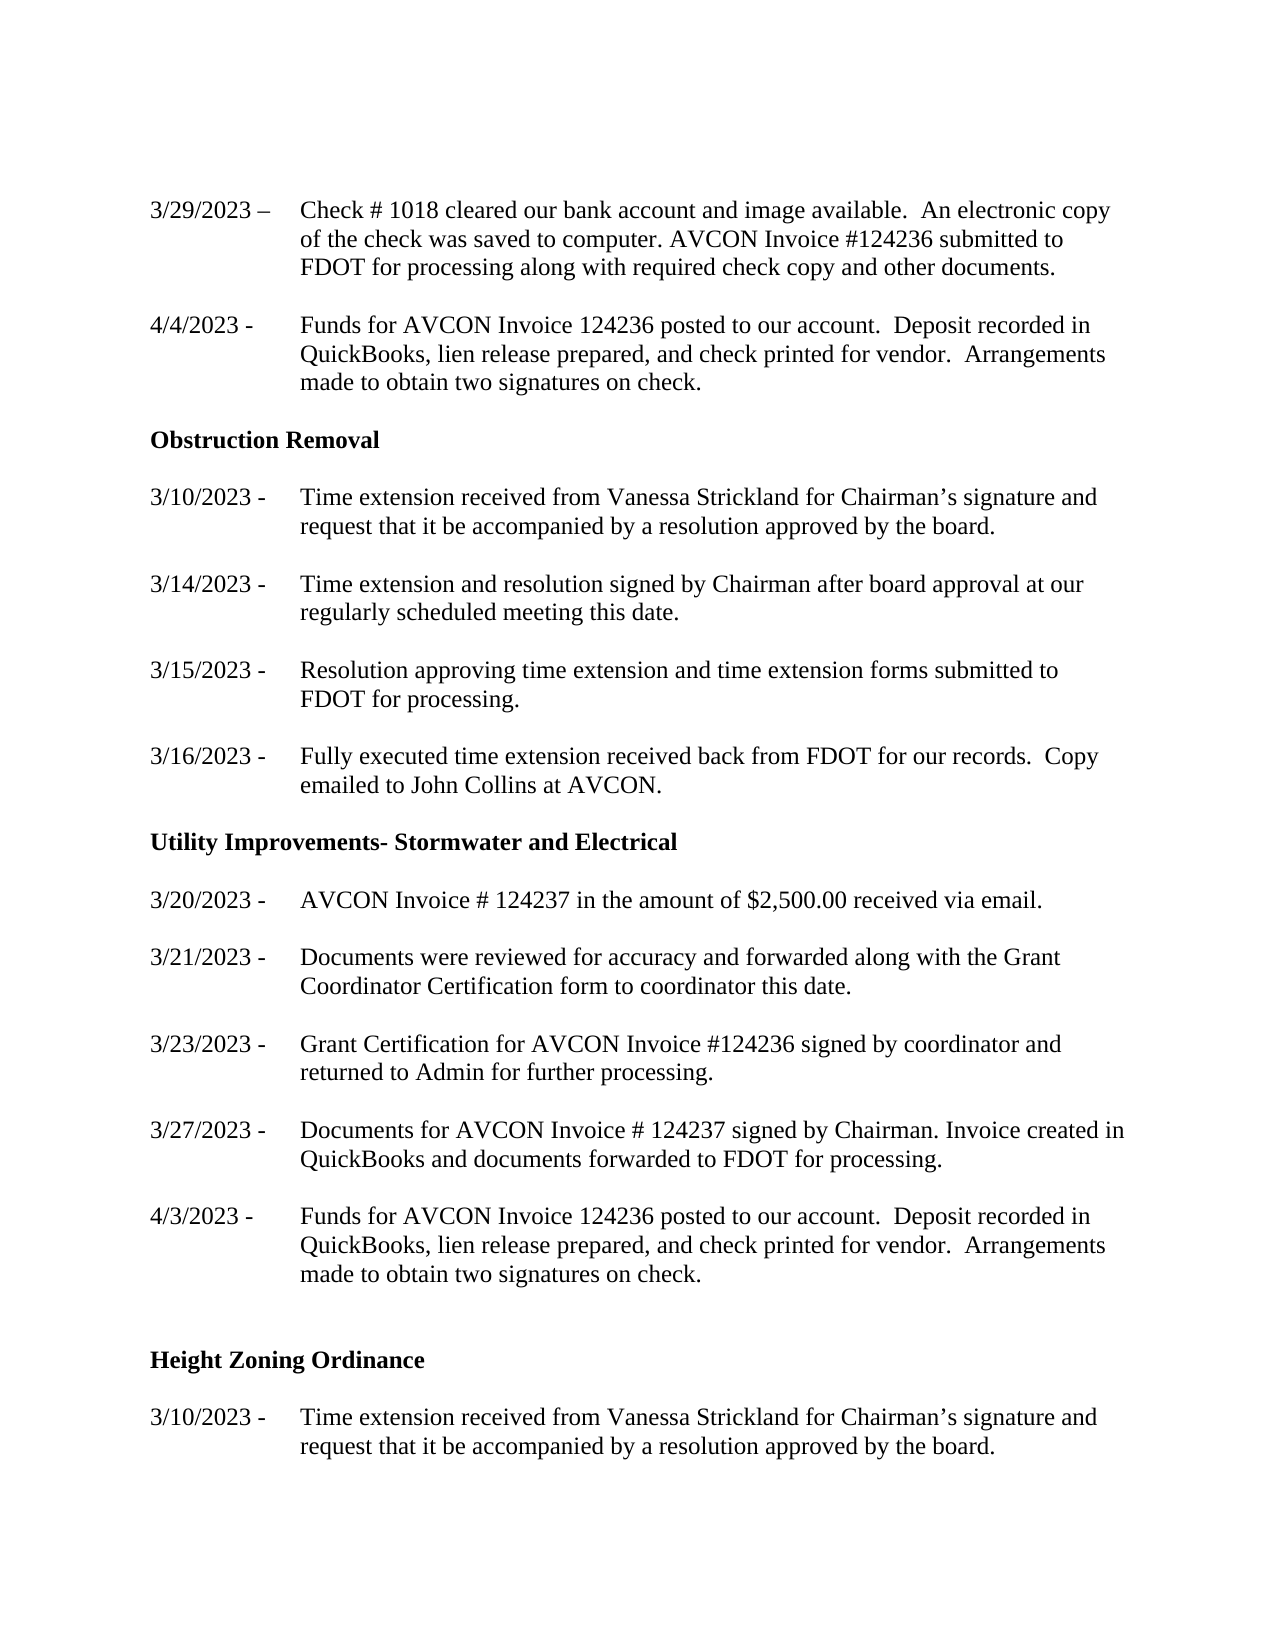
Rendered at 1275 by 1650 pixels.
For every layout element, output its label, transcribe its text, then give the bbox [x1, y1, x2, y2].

text 3/15/2023 - Resolution approving time extension and time extension forms submitted to FDOT for processing. [150, 655, 1125, 712]
text 3/14/2023 - Time extension and resolution signed by Chairman after board approval at our regularly scheduled meeting this date. [150, 569, 1125, 626]
text 3/10/2023 - Time extension received from Vanessa Strickland for Chairman’s signature and request that it be accompanied by a resolution approved by the board. [150, 1402, 1125, 1460]
text Obstruction Removal [150, 425, 1125, 454]
text 3/16/2023 - Fully executed time extension received back from FDOT for our records. Copy emailed to John Collins at AVCON. [150, 741, 1125, 799]
text 3/29/2023 – Check # 1018 cleared our bank account and image available. An electronic copy of the check was saved to computer. AVCON Invoice #124236 submitted to FDOT for processing along with required check copy and other documents. [150, 195, 1125, 281]
text 4/4/2023 - Funds for AVCON Invoice 124236 posted to our account. Deposit recorded in QuickBooks, lien release prepared, and check printed for vendor. Arrangements made to obtain two signatures on check. [150, 310, 1125, 396]
text 4/3/2023 - Funds for AVCON Invoice 124236 posted to our account. Deposit recorded in QuickBooks, lien release prepared, and check printed for vendor. Arrangements made to obtain two signatures on check. [150, 1201, 1125, 1287]
text Height Zoning Ordinance [150, 1345, 1125, 1374]
text 3/20/2023 - AVCON Invoice # 124237 in the amount of $2,500.00 received via email. [150, 885, 1125, 914]
text 3/27/2023 - Documents for AVCON Invoice # 124237 signed by Chairman. Invoice created in QuickBooks and documents forwarded to FDOT for processing. [150, 1115, 1125, 1172]
text 3/21/2023 - Documents were reviewed for accuracy and forwarded along with the Grant Coordinator Certification form to coordinator this date. [150, 942, 1125, 1000]
text 3/10/2023 - Time extension received from Vanessa Strickland for Chairman’s signature and request that it be accompanied by a resolution approved by the board. [150, 482, 1125, 540]
text Utility Improvements- Stormwater and Electrical [150, 827, 1125, 856]
text 3/23/2023 - Grant Certification for AVCON Invoice #124236 signed by coordinator and returned to Admin for further processing. [150, 1029, 1125, 1086]
